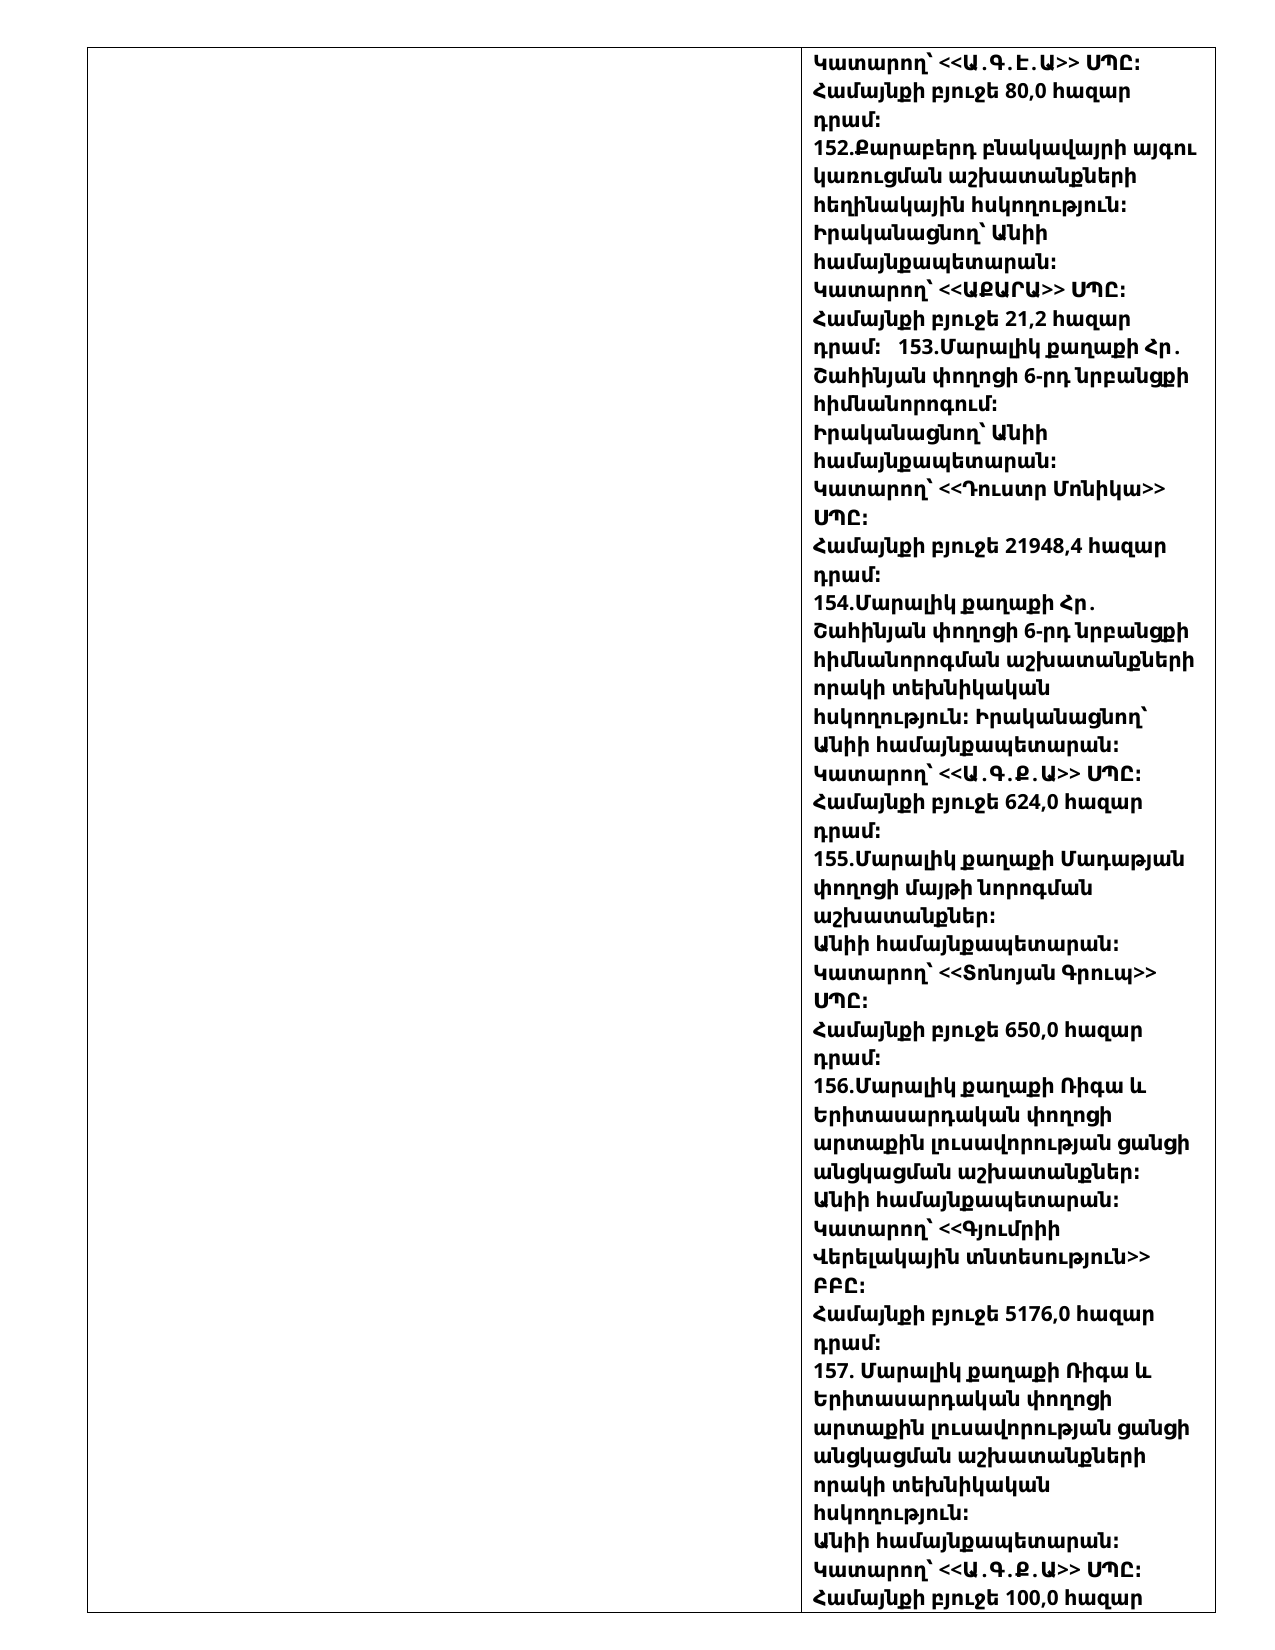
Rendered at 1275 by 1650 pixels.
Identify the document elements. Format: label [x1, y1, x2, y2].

table_cell [88, 48, 801, 1612]
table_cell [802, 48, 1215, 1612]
